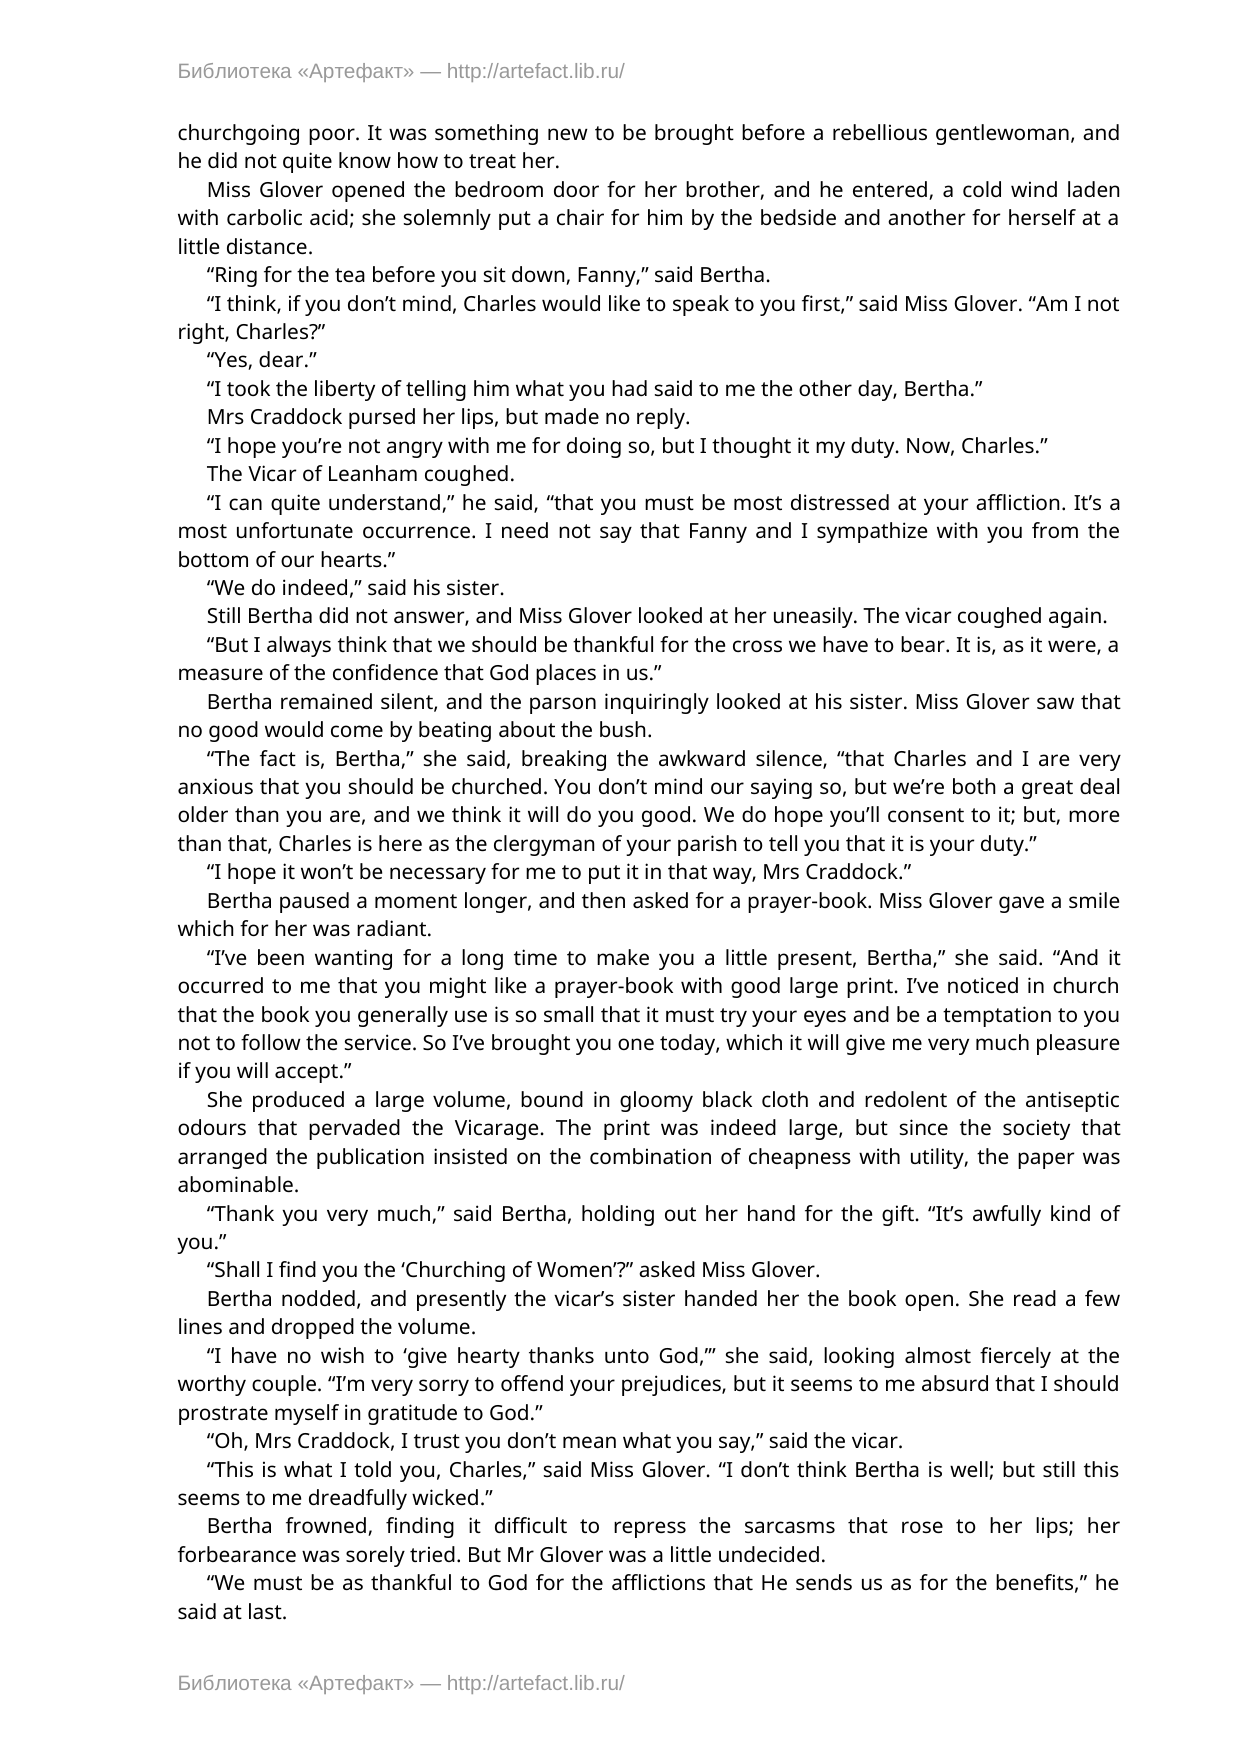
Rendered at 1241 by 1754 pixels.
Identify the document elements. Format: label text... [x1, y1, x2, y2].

text The Vicar of Leanham coughed. [177, 459, 1122, 488]
text “I hope it won’t be necessary for me to put it in that way, Mrs Craddock.” [177, 857, 1122, 886]
text Mrs Craddock pursed her lips, but made no reply. [177, 402, 1122, 431]
text “We must be as thankful to God for the afflictions that He sends us as for the benefits,” he said at last. [177, 1568, 1122, 1625]
text Still Bertha did not answer, and Miss Glover looked at her uneasily. The vicar coughed again. [177, 602, 1122, 630]
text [177, 118, 1122, 175]
text “I hope you’re not angry with me for doing so, but I thought it my duty. Now, Charles.” [177, 431, 1122, 459]
text “The fact is, Bertha,” she said, breaking the awkward silence, “that Charles and I are very anxious that you should be churched. You don’t mind our saying so, but we’re both a great deal older than you are, and we think it will do you good. We do hope you’ll consent to it; but, more than that, Charles is here as the clergyman of your parish to tell you that it is your duty.” [177, 744, 1122, 857]
text “I’ve been wanting for a long time to make you a little present, Bertha,” she said. “And it occurred to me that you might like a prayer-book with good large print. I’ve noticed in church that the book you generally use is so small that it must try your eyes and be a temptation to you not to follow the service. So I’ve brought you one today, which it will give me very much pleasure if you will accept.” [177, 943, 1122, 1085]
text “Ring for the tea before you sit down, Fanny,” said Bertha. [177, 260, 1122, 289]
text Bertha nodded, and presently the vicar’s sister handed her the book open. She read a few lines and dropped the volume. [177, 1284, 1122, 1341]
text “I have no wish to ‘give hearty thanks unto God,’” she said, looking almost fiercely at the worthy couple. “I’m very sorry to offend your prejudices, but it seems to me absurd that I should prostrate myself in gratitude to God.” [177, 1341, 1122, 1426]
text “This is what I told you, Charles,” said Miss Glover. “I don’t think Bertha is well; but still this seems to me dreadfully wicked.” [177, 1455, 1122, 1512]
text “Thank you very much,” said Bertha, holding out her hand for the gift. “It’s awfully kind of you.” [177, 1199, 1122, 1256]
text “But I always think that we should be thankful for the cross we have to bear. It is, as it were, a measure of the confidence that God places in us.” [177, 630, 1122, 687]
text “We do indeed,” said his sister. [177, 573, 1122, 602]
text Bertha frowned, finding it difficult to repress the sarcasms that rose to her lips; her forbearance was sorely tried. But Mr Glover was a little undecided. [177, 1512, 1122, 1568]
text Miss Glover opened the bedroom door for her brother, and he entered, a cold wind laden with carbolic acid; she solemnly put a chair for him by the bedside and another for herself at a little distance. [177, 175, 1122, 260]
text “I can quite understand,” he said, “that you must be most distressed at your affliction. It’s a most unfortunate occurrence. I need not say that Fanny and I sympathize with you from the bottom of our hearts.” [177, 488, 1122, 573]
text “Oh, Mrs Craddock, I trust you don’t mean what you say,” said the vicar. [177, 1426, 1122, 1455]
text She produced a large volume, bound in gloomy black cloth and redolent of the antiseptic odours that pervaded the Vicarage. The print was indeed large, but since the society that arranged the publication insisted on the combination of cheapness with utility, the paper was abominable. [177, 1085, 1122, 1199]
text Bertha remained silent, and the parson inquiringly looked at his sister. Miss Glover saw that no good would come by beating about the bush. [177, 687, 1122, 744]
text Bertha paused a moment longer, and then asked for a prayer-book. Miss Glover gave a smile which for her was radiant. [177, 886, 1122, 943]
text “I think, if you don’t mind, Charles would like to speak to you first,” said Miss Glover. “Am I not right, Charles?” [177, 289, 1122, 346]
text “I took the liberty of telling him what you had said to me the other day, Bertha.” [177, 374, 1122, 402]
text “Yes, dear.” [177, 346, 1122, 374]
text “Shall I find you the ‘Churching of Women’?” asked Miss Glover. [177, 1256, 1122, 1284]
